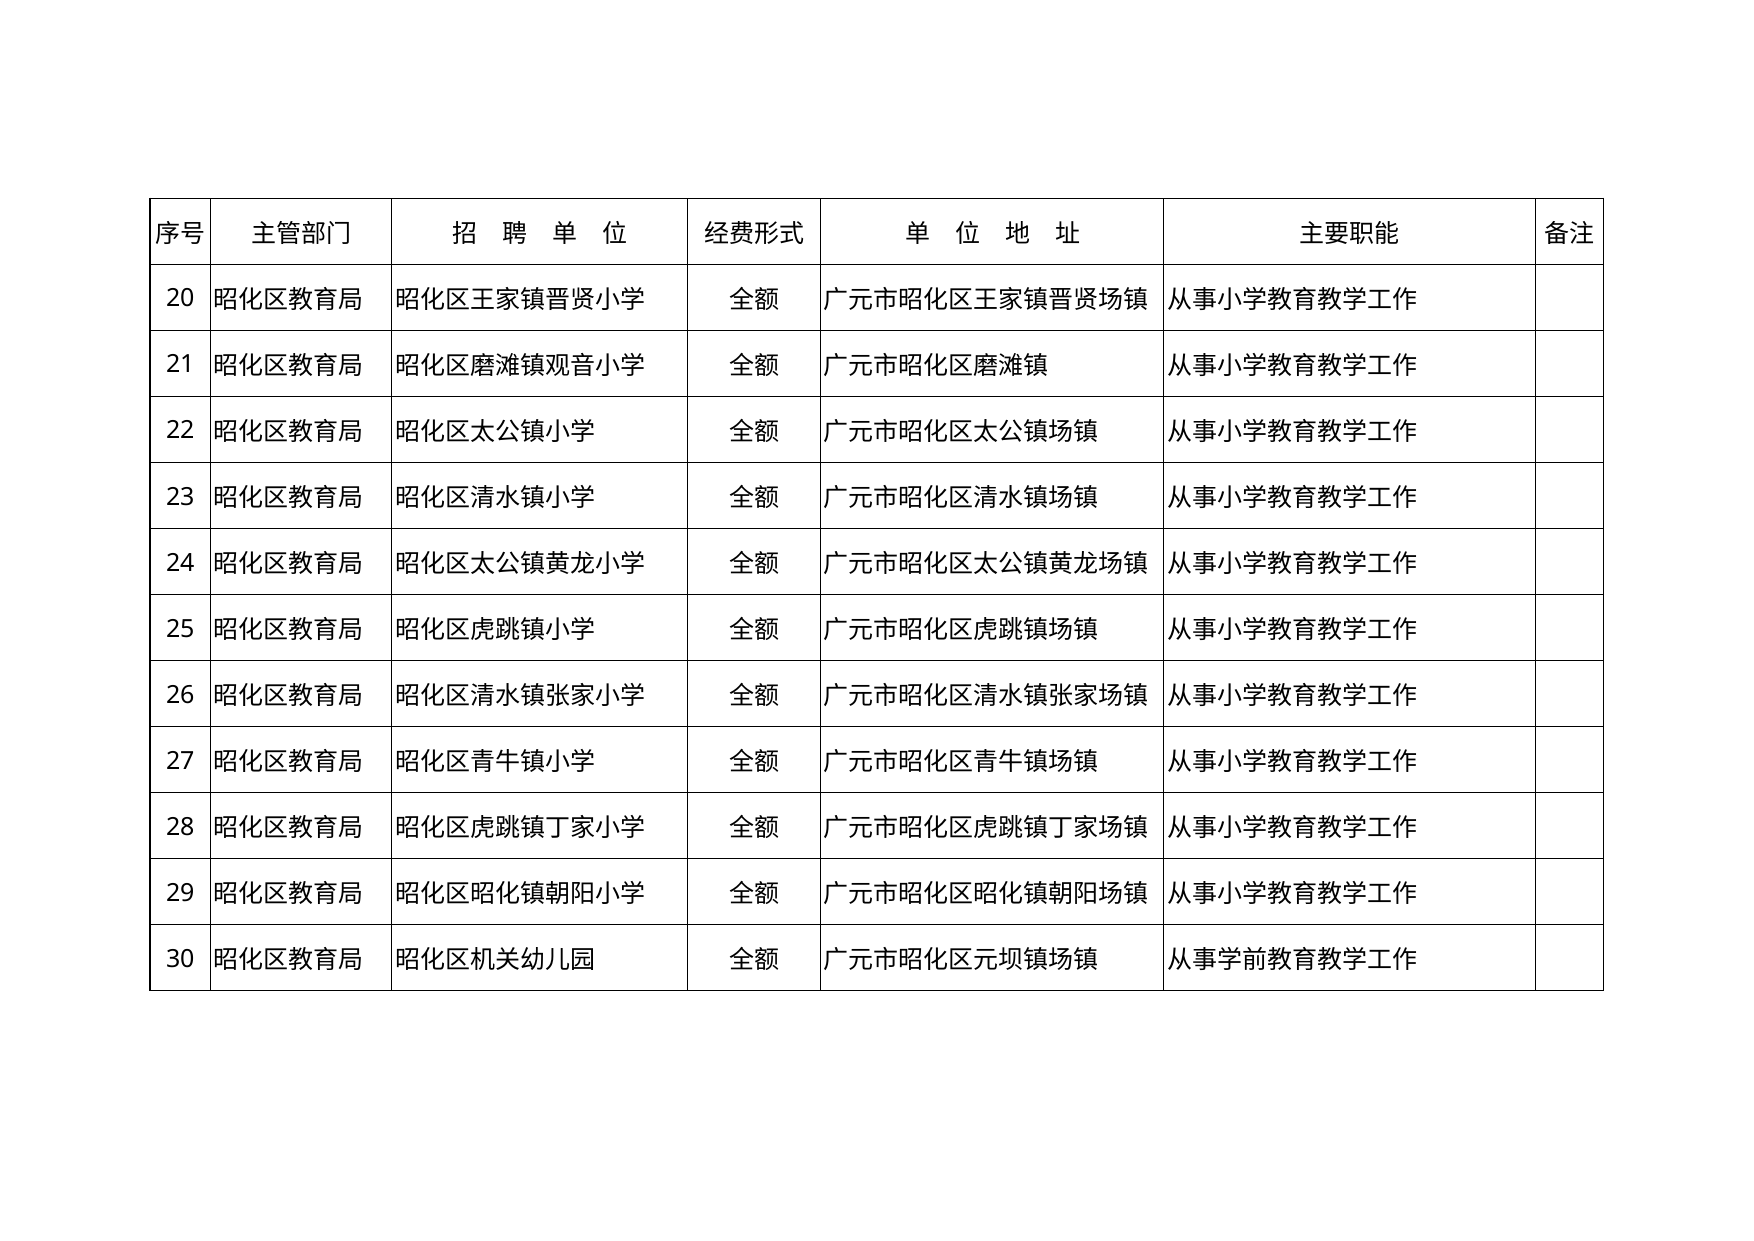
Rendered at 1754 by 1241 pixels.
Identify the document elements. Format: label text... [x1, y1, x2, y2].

table_cell 广元市昭化区太公镇黄龙场镇 [821, 529, 1163, 594]
table_cell 24 [151, 529, 210, 594]
table_cell [1536, 793, 1603, 858]
table_cell 30 [151, 925, 210, 990]
table_cell 昭化区太公镇黄龙小学 [392, 529, 687, 594]
table_cell 全额 [688, 331, 820, 396]
table_cell 广元市昭化区昭化镇朝阳场镇 [821, 859, 1163, 924]
table_cell 昭化区教育局 [211, 397, 391, 462]
table_cell 昭化区教育局 [211, 727, 391, 792]
table_cell 昭化区教育局 [211, 331, 391, 396]
table_cell 昭化区教育局 [211, 265, 391, 330]
table_cell 29 [151, 859, 210, 924]
table_cell 全额 [688, 925, 820, 990]
table_cell 昭化区教育局 [211, 595, 391, 660]
table_cell 全额 [688, 397, 820, 462]
table_cell 昭化区昭化镇朝阳小学 [392, 859, 687, 924]
table_cell 26 [151, 661, 210, 726]
table_cell [1536, 265, 1603, 330]
table_cell 全额 [688, 793, 820, 858]
table_cell 广元市昭化区磨滩镇 [821, 331, 1163, 396]
table_cell 28 [151, 793, 210, 858]
table_cell 昭化区教育局 [211, 925, 391, 990]
table_header 序号 [151, 199, 210, 264]
table_header 主管部门 [211, 199, 391, 264]
table_cell 全额 [688, 661, 820, 726]
table_cell 全额 [688, 529, 820, 594]
table_cell 全额 [688, 463, 820, 528]
table_header 经费形式 [688, 199, 820, 264]
table_cell 广元市昭化区虎跳镇丁家场镇 [821, 793, 1163, 858]
table_cell 从事小学教育教学工作 [1164, 859, 1535, 924]
table_cell [1536, 331, 1603, 396]
table_cell 从事小学教育教学工作 [1164, 793, 1535, 858]
table_cell 21 [151, 331, 210, 396]
table_cell 昭化区清水镇张家小学 [392, 661, 687, 726]
table_cell [1536, 463, 1603, 528]
table_cell 昭化区王家镇晋贤小学 [392, 265, 687, 330]
table_cell 昭化区太公镇小学 [392, 397, 687, 462]
table_cell 全额 [688, 595, 820, 660]
table_cell 广元市昭化区元坝镇场镇 [821, 925, 1163, 990]
table_cell 广元市昭化区王家镇晋贤场镇 [821, 265, 1163, 330]
table_cell 从事小学教育教学工作 [1164, 529, 1535, 594]
table_header 招 聘 单 位 [392, 199, 687, 264]
table_cell 从事学前教育教学工作 [1164, 925, 1535, 990]
table_cell 从事小学教育教学工作 [1164, 463, 1535, 528]
table_cell 20 [151, 265, 210, 330]
table_cell 昭化区虎跳镇丁家小学 [392, 793, 687, 858]
table_cell 22 [151, 397, 210, 462]
table_cell 昭化区教育局 [211, 529, 391, 594]
table_header 主要职能 [1164, 199, 1535, 264]
table_cell 广元市昭化区清水镇张家场镇 [821, 661, 1163, 726]
table_header 备注 [1536, 199, 1603, 264]
table_cell 全额 [688, 859, 820, 924]
table_cell 昭化区清水镇小学 [392, 463, 687, 528]
table_cell [1536, 859, 1603, 924]
table_cell [1536, 925, 1603, 990]
table_cell 从事小学教育教学工作 [1164, 595, 1535, 660]
table_cell 从事小学教育教学工作 [1164, 331, 1535, 396]
table_cell 昭化区教育局 [211, 793, 391, 858]
table_cell [1536, 661, 1603, 726]
table_cell 从事小学教育教学工作 [1164, 661, 1535, 726]
table_cell 昭化区虎跳镇小学 [392, 595, 687, 660]
table_cell [1536, 727, 1603, 792]
table_cell 广元市昭化区青牛镇场镇 [821, 727, 1163, 792]
table_cell 昭化区教育局 [211, 859, 391, 924]
table_header 单 位 地 址 [821, 199, 1163, 264]
table_cell 昭化区教育局 [211, 463, 391, 528]
table_cell [1536, 397, 1603, 462]
table_cell 昭化区机关幼儿园 [392, 925, 687, 990]
table_cell 昭化区青牛镇小学 [392, 727, 687, 792]
table_cell 从事小学教育教学工作 [1164, 727, 1535, 792]
table_cell 昭化区教育局 [211, 661, 391, 726]
table_cell 25 [151, 595, 210, 660]
table_cell 广元市昭化区太公镇场镇 [821, 397, 1163, 462]
table_cell 从事小学教育教学工作 [1164, 397, 1535, 462]
table_cell 全额 [688, 265, 820, 330]
table_cell [1536, 529, 1603, 594]
table_cell 27 [151, 727, 210, 792]
table_cell [1536, 595, 1603, 660]
table_cell 广元市昭化区虎跳镇场镇 [821, 595, 1163, 660]
table_cell 广元市昭化区清水镇场镇 [821, 463, 1163, 528]
table_cell 昭化区磨滩镇观音小学 [392, 331, 687, 396]
table_cell 全额 [688, 727, 820, 792]
table_cell 从事小学教育教学工作 [1164, 265, 1535, 330]
table_cell 23 [151, 463, 210, 528]
